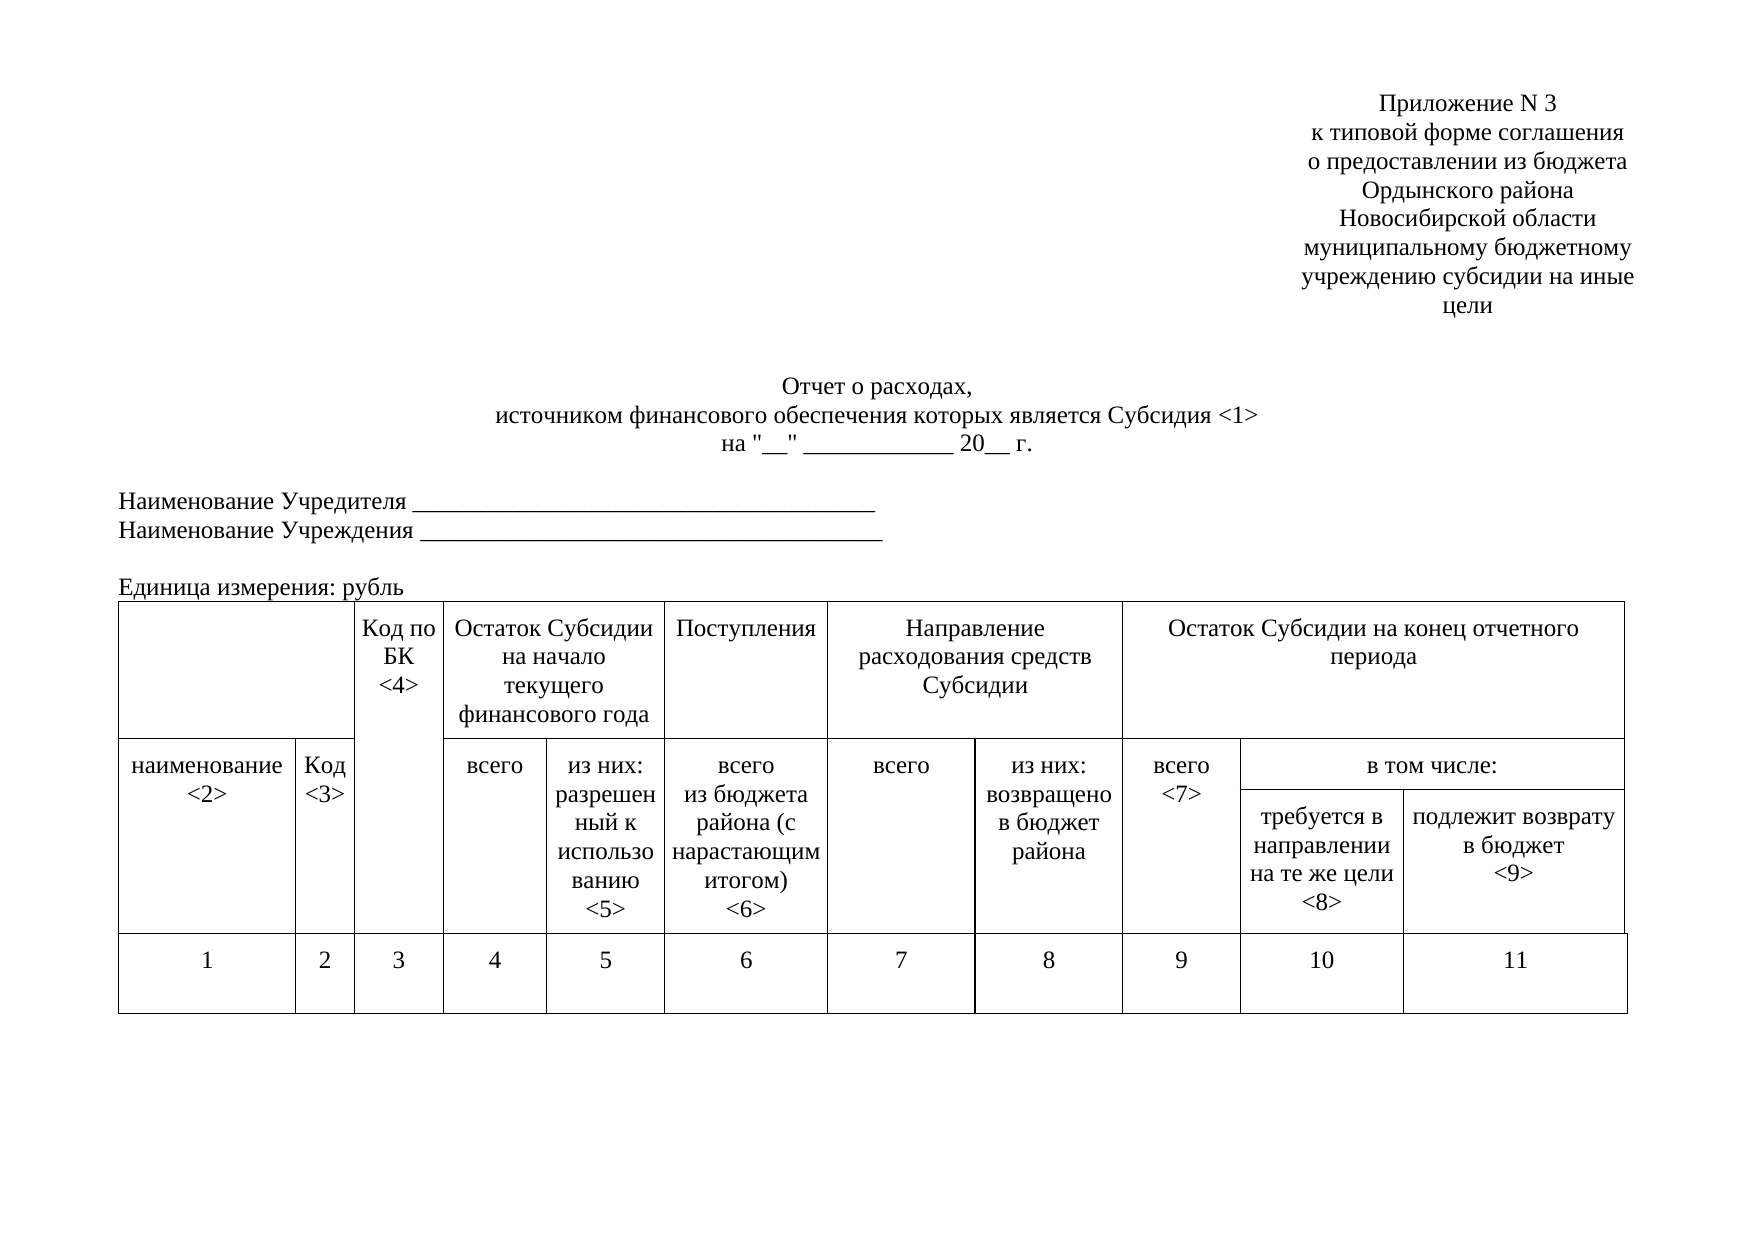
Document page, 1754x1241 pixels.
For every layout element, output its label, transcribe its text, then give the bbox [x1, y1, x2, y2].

text муниципальному бюджетному учреждению субсидии на иные цели [1299, 232, 1636, 318]
table_cell в том числе: [1241, 739, 1624, 789]
table_cell 11 [1404, 934, 1627, 1013]
text Наименование Учредителя _____________________________________ [118, 486, 1636, 515]
table_cell 3 [355, 934, 443, 1013]
text источником финансового обеспечения которых является Субсидия <1> [118, 400, 1636, 428]
table_cell Код <3> [296, 739, 354, 933]
table_cell 5 [547, 934, 664, 1013]
table_cell 8 [976, 934, 1122, 1013]
table_cell 2 [296, 934, 354, 1013]
table_cell из них: разрешенный к использованию <5> [547, 739, 664, 933]
table_cell 10 [1241, 934, 1403, 1013]
table_header Поступления [665, 602, 827, 738]
table_cell из них: возвращено в бюджет района [976, 739, 1122, 933]
table_header Остаток Субсидии на начало текущего финансового года [444, 602, 664, 738]
table_header Направление расходования средств Субсидии [828, 602, 1122, 738]
table_cell 9 [1123, 934, 1240, 1013]
table_cell подлежит возврату в бюджет <9> [1404, 790, 1624, 933]
text о предоставлении из бюджета Ордынского района Новосибирской области [1299, 146, 1636, 232]
text на "__" ____________ 20__ г. [118, 428, 1636, 457]
table_cell 7 [828, 934, 974, 1013]
text Наименование Учреждения _____________________________________ [118, 515, 1636, 543]
table_header Остаток Субсидии на конец отчетного периода [1123, 602, 1624, 738]
table_cell 6 [665, 934, 827, 1013]
table_cell требуется в направлении на те же цели <8> [1241, 790, 1403, 933]
table_cell всего из бюджета района (с нарастающим итогом) <6> [665, 739, 827, 933]
table_cell всего [828, 739, 974, 933]
table_header Код по БК <4> [355, 602, 443, 933]
text Отчет о расходах, [118, 371, 1636, 400]
table_cell всего <7> [1123, 739, 1240, 933]
text к типовой форме соглашения [1299, 117, 1636, 146]
text Единица измерения: рубль [118, 572, 1636, 601]
table_header [119, 602, 354, 738]
table_cell 4 [444, 934, 546, 1013]
text Приложение N 3 [1299, 88, 1636, 117]
table_cell всего [444, 739, 546, 933]
table_cell 1 [119, 934, 295, 1013]
table_cell наименование <2> [119, 739, 295, 933]
